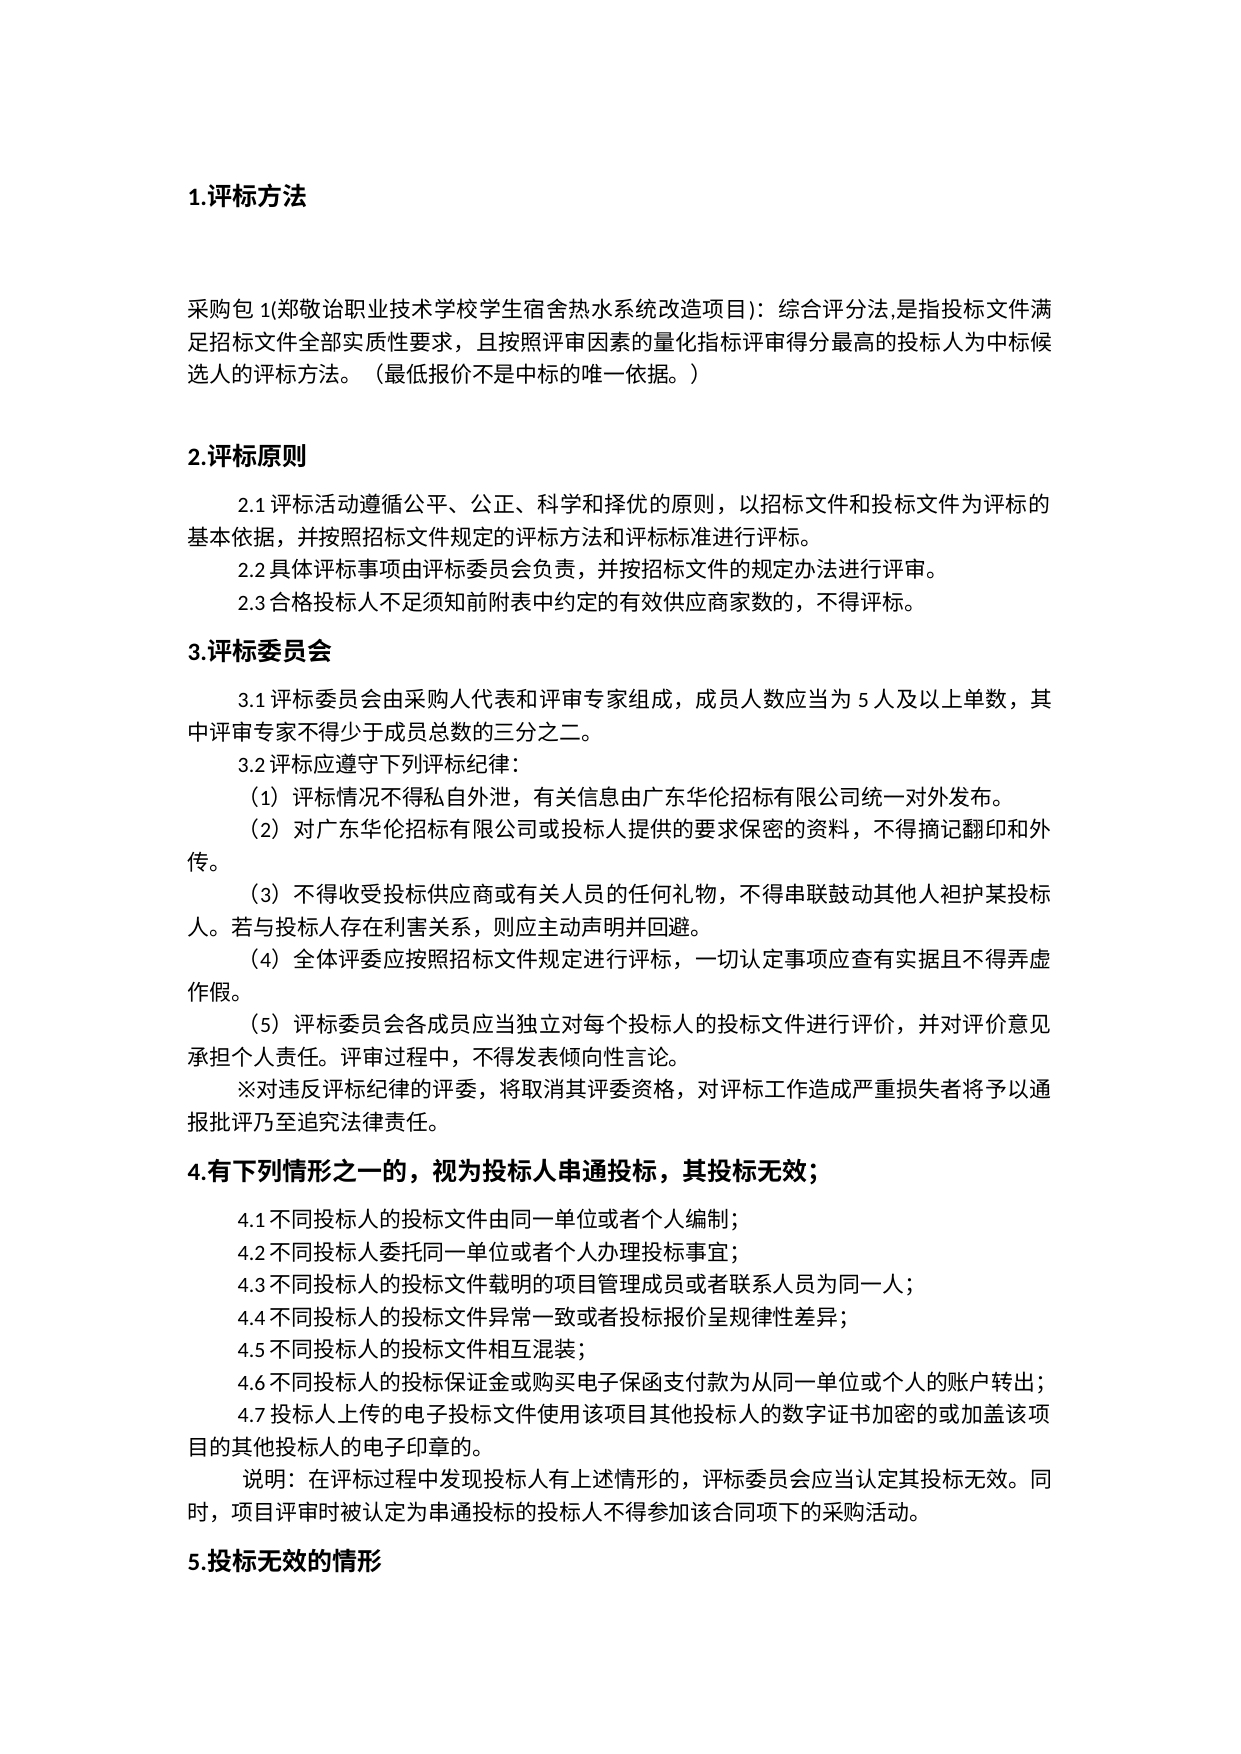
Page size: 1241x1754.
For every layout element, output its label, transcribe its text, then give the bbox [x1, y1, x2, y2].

text 说明：在评标过程中发现投标人有上述情形的，评标委员会应当认定其投标无效。同时，项目评审时被认定为串通投标的投标人不得参加该合同项下的采购活动。 [187, 1462, 1053, 1527]
text （1）评标情况不得私自外泄，有关信息由广东华伦招标有限公司统一对外发布。 [187, 779, 1053, 812]
text （5）评标委员会各成员应当独立对每个投标人的投标文件进行评价，并对评价意见承担个人责任。评审过程中，不得发表倾向性言论。 [187, 1007, 1053, 1072]
text 2.评标原则 [187, 422, 1053, 487]
text 3.1评标委员会由采购人代表和评审专家组成，成员人数应当为5人及以上单数，其中评审专家不得少于成员总数的三分之二。 [187, 682, 1053, 747]
text 4.4不同投标人的投标文件异常一致或者投标报价呈规律性差异； [187, 1299, 1053, 1332]
text ※对违反评标纪律的评委，将取消其评委资格，对评标工作造成严重损失者将予以通报批评乃至追究法律责任。 [187, 1072, 1053, 1137]
text 4.有下列情形之一的，视为投标人串通投标，其投标无效； [187, 1137, 1053, 1202]
text 4.6不同投标人的投标保证金或购买电子保函支付款为从同一单位或个人的账户转出； [187, 1364, 1053, 1397]
text 4.2不同投标人委托同一单位或者个人办理投标事宜； [187, 1234, 1053, 1267]
text （2）对广东华伦招标有限公司或投标人提供的要求保密的资料，不得摘记翻印和外传。 [187, 812, 1053, 877]
text 4.3不同投标人的投标文件载明的项目管理成员或者联系人员为同一人； [187, 1267, 1053, 1299]
text 3.2评标应遵守下列评标纪律： [187, 747, 1053, 779]
text 2.2具体评标事项由评标委员会负责，并按招标文件的规定办法进行评审。 [187, 552, 1053, 584]
text 4.1不同投标人的投标文件由同一单位或者个人编制； [187, 1202, 1053, 1234]
text 2.3合格投标人不足须知前附表中约定的有效供应商家数的，不得评标。 [187, 584, 1053, 617]
text 4.5不同投标人的投标文件相互混装； [187, 1332, 1053, 1364]
text （3）不得收受投标供应商或有关人员的任何礼物，不得串联鼓动其他人袒护某投标人。若与投标人存在利害关系，则应主动声明并回避。 [187, 877, 1053, 942]
text 4.7投标人上传的电子投标文件使用该项目其他投标人的数字证书加密的或加盖该项目的其他投标人的电子印章的。 [187, 1397, 1053, 1462]
text 2.1评标活动遵循公平、公正、科学和择优的原则，以招标文件和投标文件为评标的基本依据，并按照招标文件规定的评标方法和评标标准进行评标。 [187, 487, 1053, 552]
text （4）全体评委应按照招标文件规定进行评标，一切认定事项应查有实据且不得弄虚作假。 [187, 942, 1053, 1007]
text 3.评标委员会 [187, 617, 1053, 682]
text 5.投标无效的情形 [187, 1527, 1053, 1592]
text 1.评标方法 [187, 162, 1053, 227]
text 采购包1(郑敬诒职业技术学校学生宿舍热水系统改造项目)：综合评分法,是指投标文件满足招标文件全部实质性要求，且按照评审因素的量化指标评审得分最高的投标人为中标候选人的评标方法。（最低报价不是中标的唯一依据。） [187, 292, 1053, 389]
